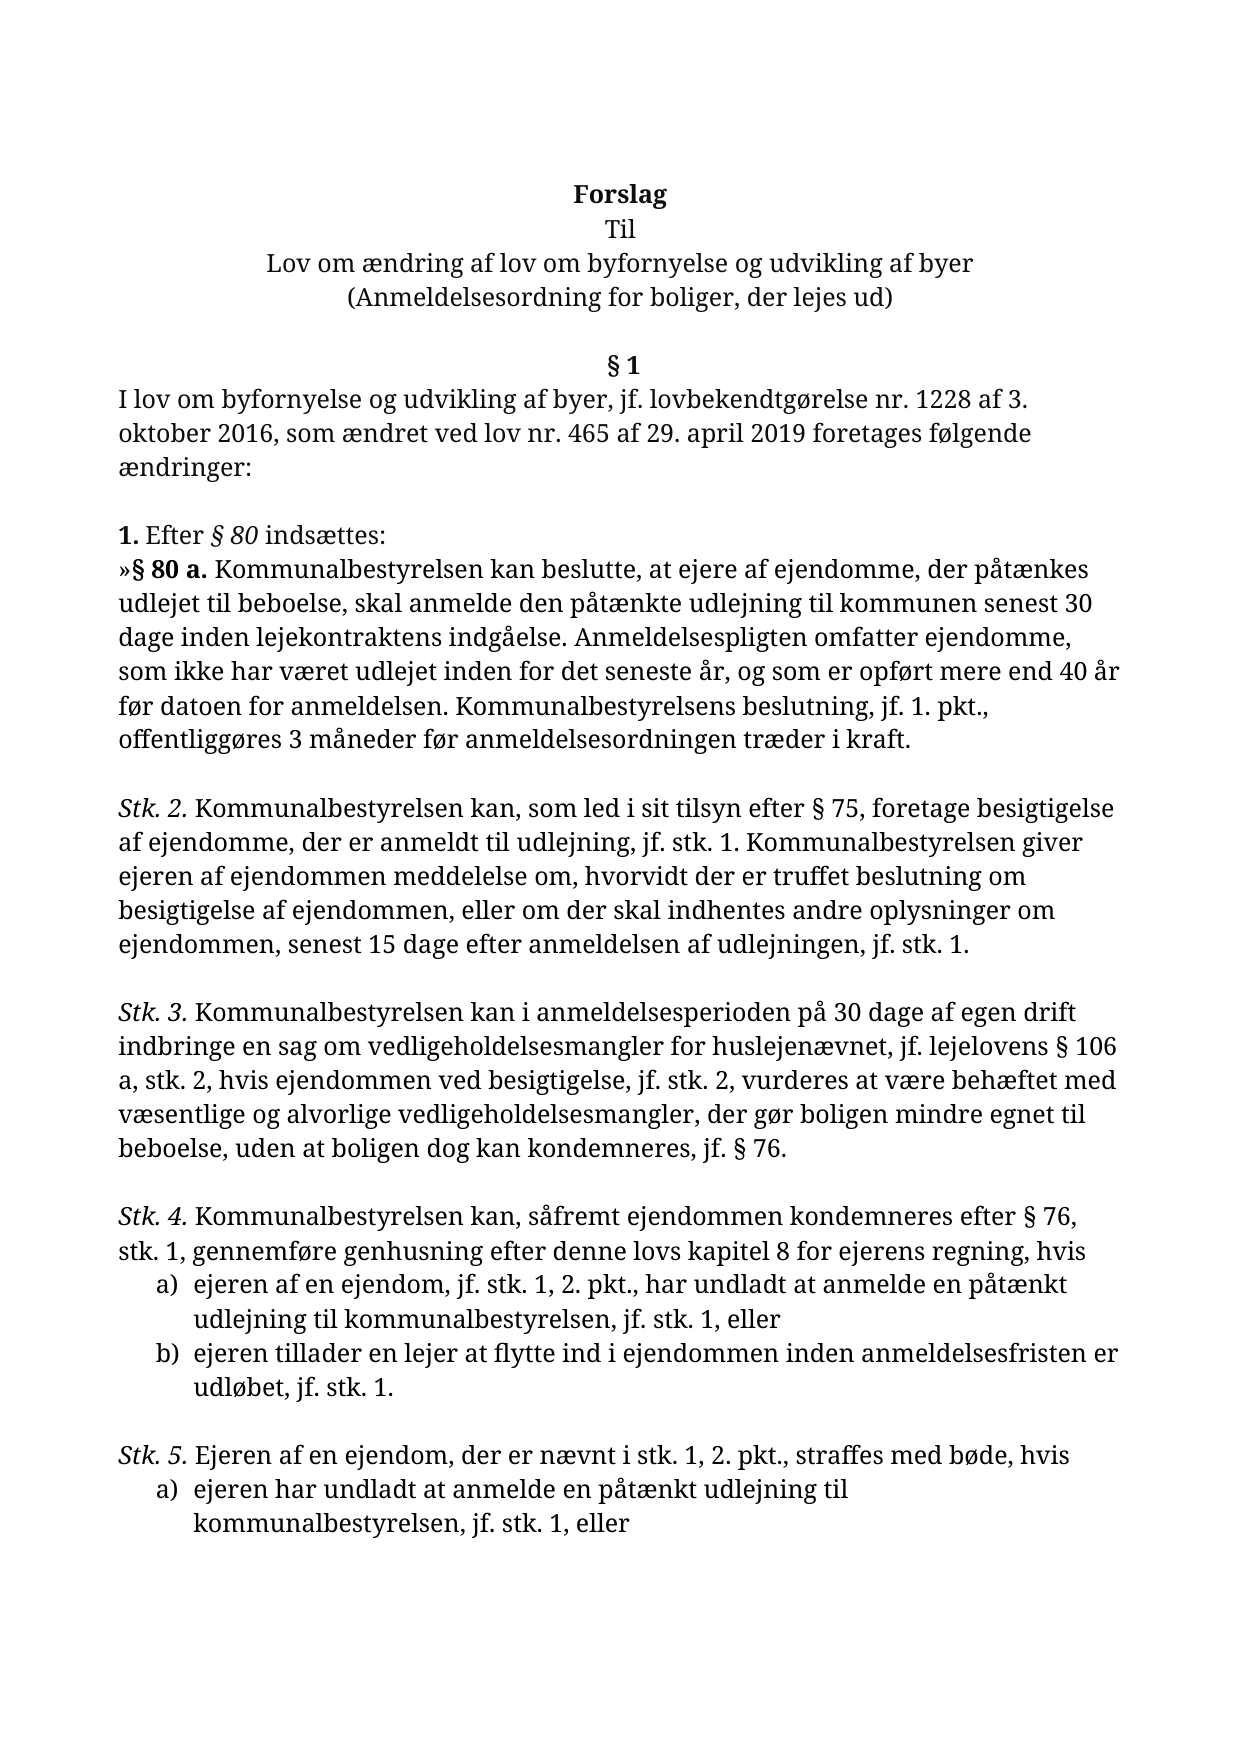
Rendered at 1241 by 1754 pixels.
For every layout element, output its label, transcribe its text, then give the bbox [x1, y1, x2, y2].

text (Anmeldelsesordning for boliger, der lejes ud) [118, 279, 1122, 313]
text Stk. 5. Ejeren af en ejendom, der er nævnt i stk. 1, 2. pkt., straffes med bøde, hvis [118, 1437, 1122, 1472]
text »§ 80 a. Kommunalbestyrelsen kan beslutte, at ejere af ejendomme, der påtænkes udlejet til beboelse, skal anmelde den påtænkte udlejning til kommunen senest 30 dage inden lejekontraktens indgåelse. Anmeldelsespligten omfatter ejendomme, som ikke har været udlejet inden for det seneste år, og som er opført mere end 40 år før datoen for anmeldelsen. Kommunalbestyrelsens beslutning, jf. 1. pkt., offentliggøres 3 måneder før anmeldelsesordningen træder i kraft. [118, 552, 1122, 756]
text § 1 [118, 347, 1122, 382]
text Til [118, 211, 1122, 245]
text Stk. 2. Kommunalbestyrelsen kan, som led i sit tilsyn efter § 75, foretage besigtigelse af ejendomme, der er anmeldt til udlejning, jf. stk. 1. Kommunalbestyrelsen giver ejeren af ejendommen meddelelse om, hvorvidt der er truffet beslutning om besigtigelse af ejendommen, eller om der skal indhentes andre oplysninger om ejendommen, senest 15 dage efter anmeldelsen af udlejningen, jf. stk. 1. [118, 790, 1122, 961]
text Forslag [118, 177, 1122, 211]
text 1. Efter § 80 indsættes: [118, 518, 1122, 552]
text Stk. 3. Kommunalbestyrelsen kan i anmeldelsesperioden på 30 dage af egen drift indbringe en sag om vedligeholdelsesmangler for huslejenævnet, jf. lejelovens § 106 a, stk. 2, hvis ejendommen ved besigtigelse, jf. stk. 2, vurderes at være behæftet med væsentlige og alvorlige vedligeholdelsesmangler, der gør boligen mindre egnet til beboelse, uden at boligen dog kan kondemneres, jf. § 76. [118, 995, 1122, 1165]
text Stk. 4. Kommunalbestyrelsen kan, såfremt ejendommen kondemneres efter § 76, stk. 1, gennemføre genhusning efter denne lovs kapitel 8 for ejerens regning, hvis [118, 1199, 1122, 1267]
list ejeren af en ejendom, jf. stk. 1, 2. pkt., har undladt at anmelde en påtænkt udlejning til kommunalbestyrelsen, jf. stk. 1, eller [156, 1267, 1122, 1335]
text I lov om byfornyelse og udvikling af byer, jf. lovbekendtgørelse nr. 1228 af 3. oktober 2016, som ændret ved lov nr. 465 af 29. april 2019 foretages følgende ændringer: [118, 382, 1122, 484]
text Lov om ændring af lov om byfornyelse og udvikling af byer [118, 245, 1122, 279]
list ejeren har undladt at anmelde en påtænkt udlejning til kommunalbestyrelsen, jf. stk. 1, eller [156, 1472, 1122, 1540]
list ejeren tillader en lejer at flytte ind i ejendommen inden anmeldelsesfristen er udløbet, jf. stk. 1. [156, 1335, 1122, 1403]
